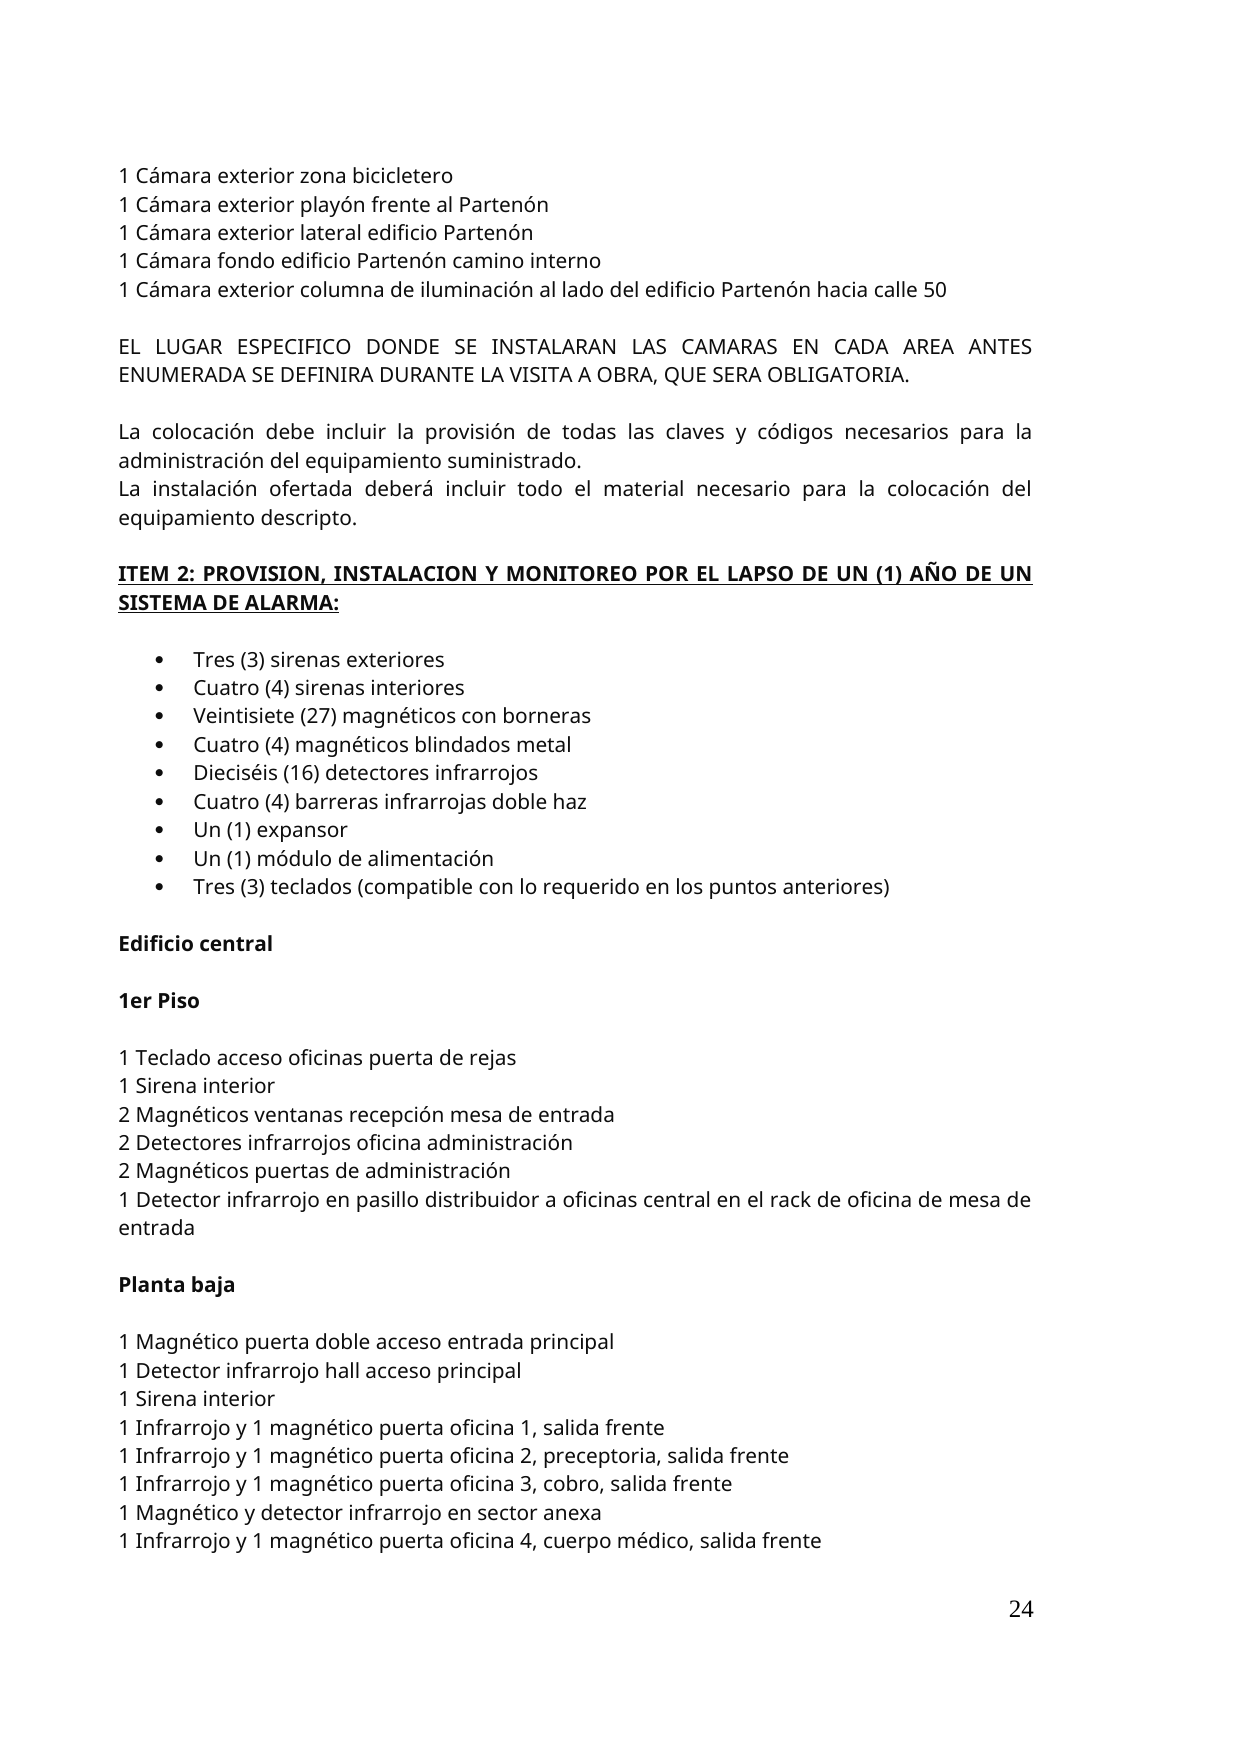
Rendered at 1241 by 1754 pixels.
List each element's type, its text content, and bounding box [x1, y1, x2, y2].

text 1 Infrarrojo y 1 magnético puerta oficina 4, cuerpo médico, salida frente [118, 1526, 1033, 1555]
text 1 Infrarrojo y 1 magnético puerta oficina 2, preceptoria, salida frente [118, 1441, 1033, 1469]
text 1 Detector infrarrojo en pasillo distribuidor a oficinas central en el rack de oficina de mesa de entrada [118, 1185, 1033, 1242]
text 1 Sirena interior [118, 1384, 1033, 1413]
text 1er Piso [118, 986, 1033, 1014]
text 1 Cámara exterior lateral edificio Partenón [118, 218, 1033, 247]
list Cuatro (4) barreras infrarrojas doble haz [156, 787, 1033, 815]
text 2 Magnéticos puertas de administración [118, 1157, 1033, 1185]
text Planta baja [118, 1270, 1033, 1299]
list Tres (3) sirenas exteriores [156, 645, 1033, 673]
text 1 Teclado acceso oficinas puerta de rejas [118, 1043, 1033, 1071]
text 1 Cámara exterior zona bicicletero [118, 161, 1033, 190]
list Un (1) expansor [156, 815, 1033, 844]
text 1 Detector infrarrojo hall acceso principal [118, 1356, 1033, 1384]
text La colocación debe incluir la provisión de todas las claves y códigos necesarios para la administración del equipamiento suministrado. [118, 417, 1033, 474]
list Un (1) módulo de alimentación [156, 844, 1033, 872]
text 1 Cámara exterior playón frente al Partenón [118, 190, 1033, 218]
text 1 Infrarrojo y 1 magnético puerta oficina 1, salida frente [118, 1413, 1033, 1441]
list Cuatro (4) sirenas interiores [156, 673, 1033, 702]
text 1 Cámara exterior columna de iluminación al lado del edificio Partenón hacia calle 50 [118, 275, 1033, 303]
list Tres (3) teclados (compatible con lo requerido en los puntos anteriores) [156, 872, 1033, 901]
list Dieciséis (16) detectores infrarrojos [156, 758, 1033, 787]
text 2 Detectores infrarrojos oficina administración [118, 1128, 1033, 1157]
text ITEM 2: PROVISION, INSTALACION Y MONITOREO POR EL LAPSO DE UN (1) AÑO DE UN SISTEMA DE ALARMA: [118, 585, 1033, 616]
list Cuatro (4) magnéticos blindados metal [156, 730, 1033, 758]
text 1 Sirena interior [118, 1071, 1033, 1100]
list Veintisiete (27) magnéticos con borneras [156, 702, 1033, 730]
text Edificio central [118, 929, 1033, 958]
text 1 Magnético y detector infrarrojo en sector anexa [118, 1498, 1033, 1526]
text 2 Magnéticos ventanas recepción mesa de entrada [118, 1100, 1033, 1128]
text 1 Infrarrojo y 1 magnético puerta oficina 3, cobro, salida frente [118, 1469, 1033, 1498]
text 1 Magnético puerta doble acceso entrada principal [118, 1327, 1033, 1356]
text 1 Cámara fondo edificio Partenón camino interno [118, 247, 1033, 275]
text ITEM 2: PROVISION, INSTALACION Y MONITOREO POR EL LAPSO DE UN (1) AÑO DE UN SISTEMA DE ALARMA: [118, 559, 1033, 584]
text La instalación ofertada deberá incluir todo el material necesario para la colocación del equipamiento descripto. [118, 474, 1033, 531]
text EL LUGAR ESPECIFICO DONDE SE INSTALARAN LAS CAMARAS EN CADA AREA ANTES ENUMERADA SE DEFINIRA DURANTE LA VISITA A OBRA, QUE SERA OBLIGATORIA. [118, 332, 1033, 389]
